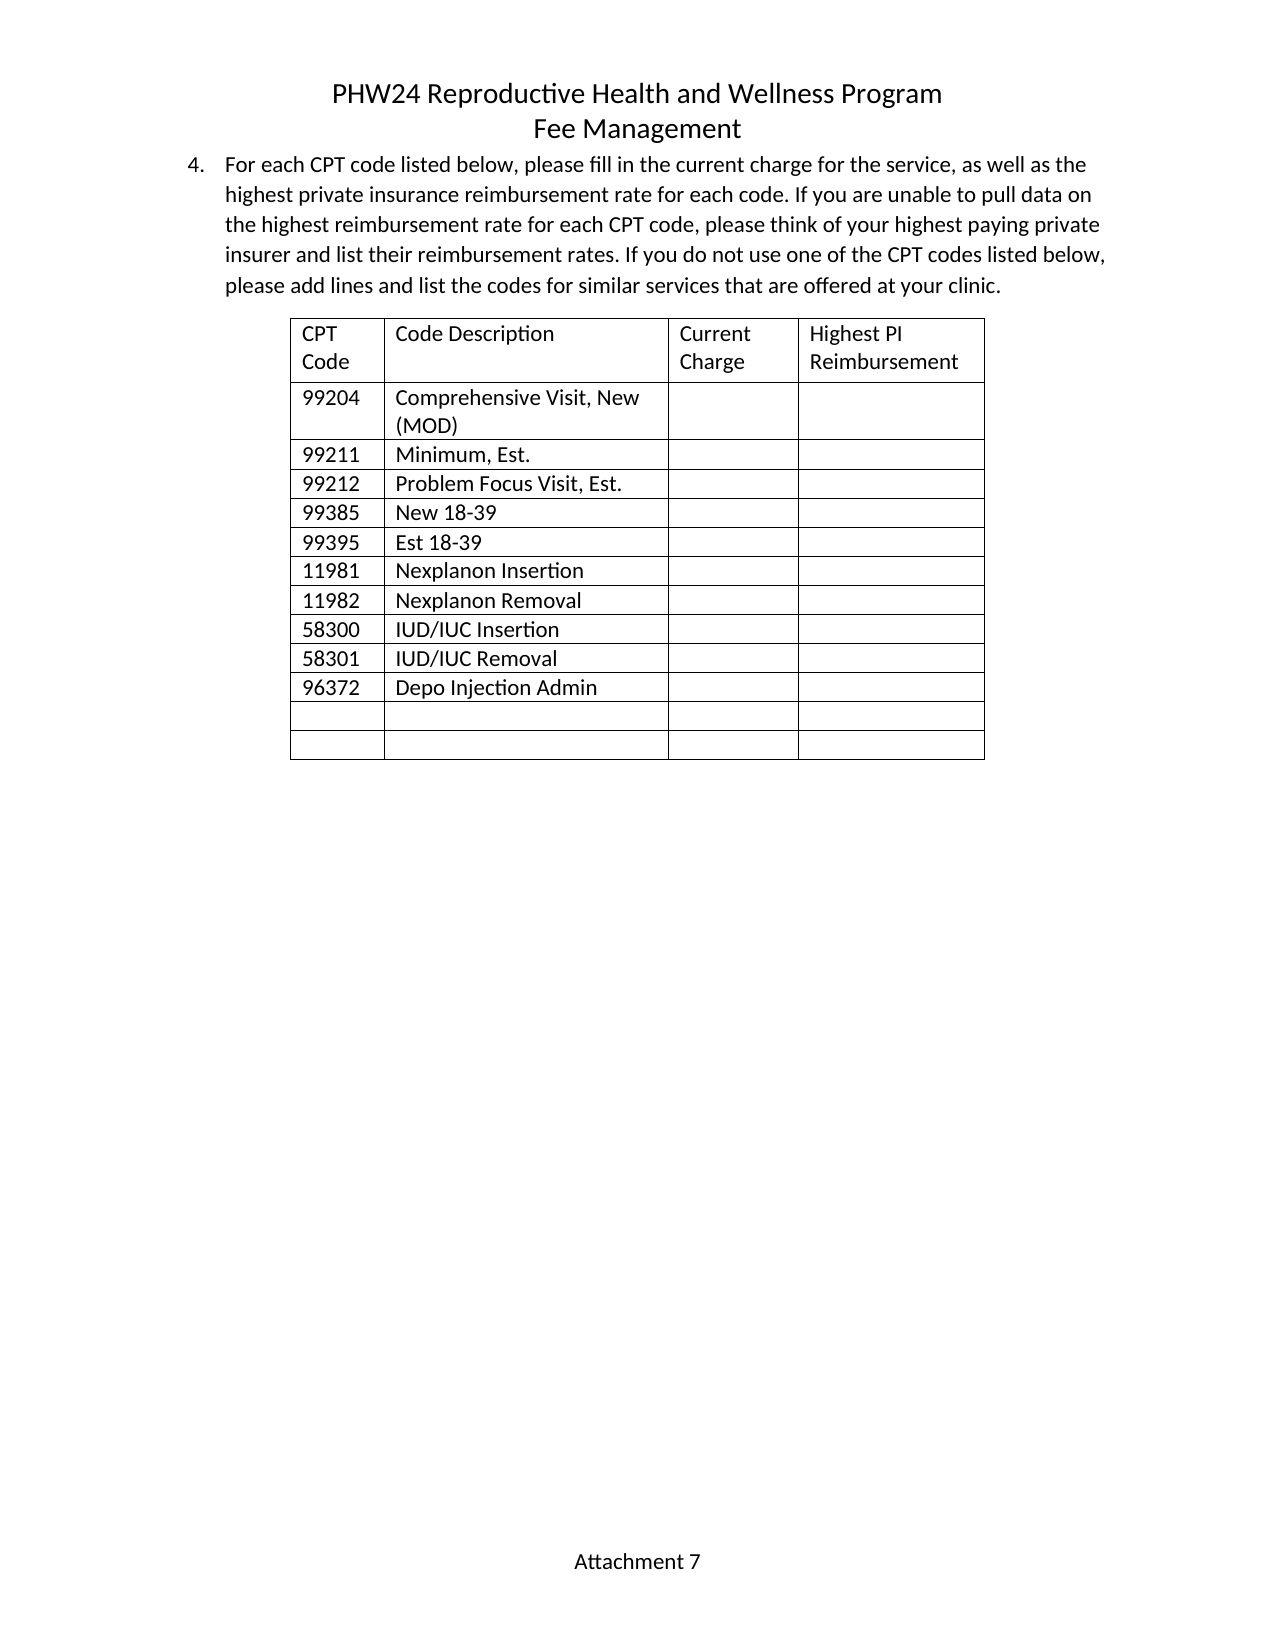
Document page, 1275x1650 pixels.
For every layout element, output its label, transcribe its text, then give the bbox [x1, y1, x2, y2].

table_cell [799, 470, 984, 497]
table_cell [669, 673, 798, 701]
table_cell Comprehensive Visit, New (MOD) [385, 383, 668, 439]
table_cell [291, 702, 384, 730]
table_cell 58300 [291, 615, 384, 643]
table_cell [799, 440, 984, 468]
table_cell [799, 383, 984, 439]
table_cell 11982 [291, 586, 384, 614]
table_cell [799, 557, 984, 585]
table_cell [799, 702, 984, 730]
table_cell [669, 383, 798, 439]
table_cell [669, 499, 798, 527]
table_cell [385, 731, 668, 759]
table_cell [799, 499, 984, 527]
table_header CPT Code [291, 319, 384, 382]
table_cell [669, 702, 798, 730]
table_cell Problem Focus Visit, Est. [385, 470, 668, 497]
table_cell 96372 [291, 673, 384, 701]
table_header Current Charge [669, 319, 798, 382]
table_cell Nexplanon Removal [385, 586, 668, 614]
table_cell 11981 [291, 557, 384, 585]
table_header Code Description [385, 319, 668, 382]
table_cell [669, 615, 798, 643]
table_cell IUD/IUC Insertion [385, 615, 668, 643]
table_cell 99385 [291, 499, 384, 527]
table_cell New 18-39 [385, 499, 668, 527]
table_cell Depo Injection Admin [385, 673, 668, 701]
table_cell [799, 615, 984, 643]
table_cell [669, 528, 798, 556]
table_cell [799, 731, 984, 759]
table_cell [669, 644, 798, 672]
table_cell Nexplanon Insertion [385, 557, 668, 585]
table_cell [799, 644, 984, 672]
table_cell [669, 470, 798, 497]
table_cell [799, 528, 984, 556]
table_cell [799, 586, 984, 614]
table_cell [669, 557, 798, 585]
table_cell Minimum, Est. [385, 440, 668, 468]
table_cell [291, 731, 384, 759]
table_cell [669, 731, 798, 759]
table_cell 99395 [291, 528, 384, 556]
table_cell [385, 702, 668, 730]
table_cell [799, 673, 984, 701]
table_header Highest PI Reimbursement [799, 319, 984, 382]
table_cell IUD/IUC Removal [385, 644, 668, 672]
table_cell Est 18-39 [385, 528, 668, 556]
list For each CPT code listed below, please fill in the current charge for the service, as well as the highest private insurance reimbursement rate for each code. If you are unable to pull data on the highest reimbursement rate for each CPT code, please think of your highest paying private insurer and list their reimbursement rates. If you do not use one of the CPT codes listed below, please add lines and list the codes for similar services that are offered at your clinic. [187, 150, 1125, 299]
table_cell 99211 [291, 440, 384, 468]
table_cell 99204 [291, 383, 384, 439]
table_cell [669, 586, 798, 614]
table_cell 99212 [291, 470, 384, 497]
table_cell [669, 440, 798, 468]
table_cell 58301 [291, 644, 384, 672]
